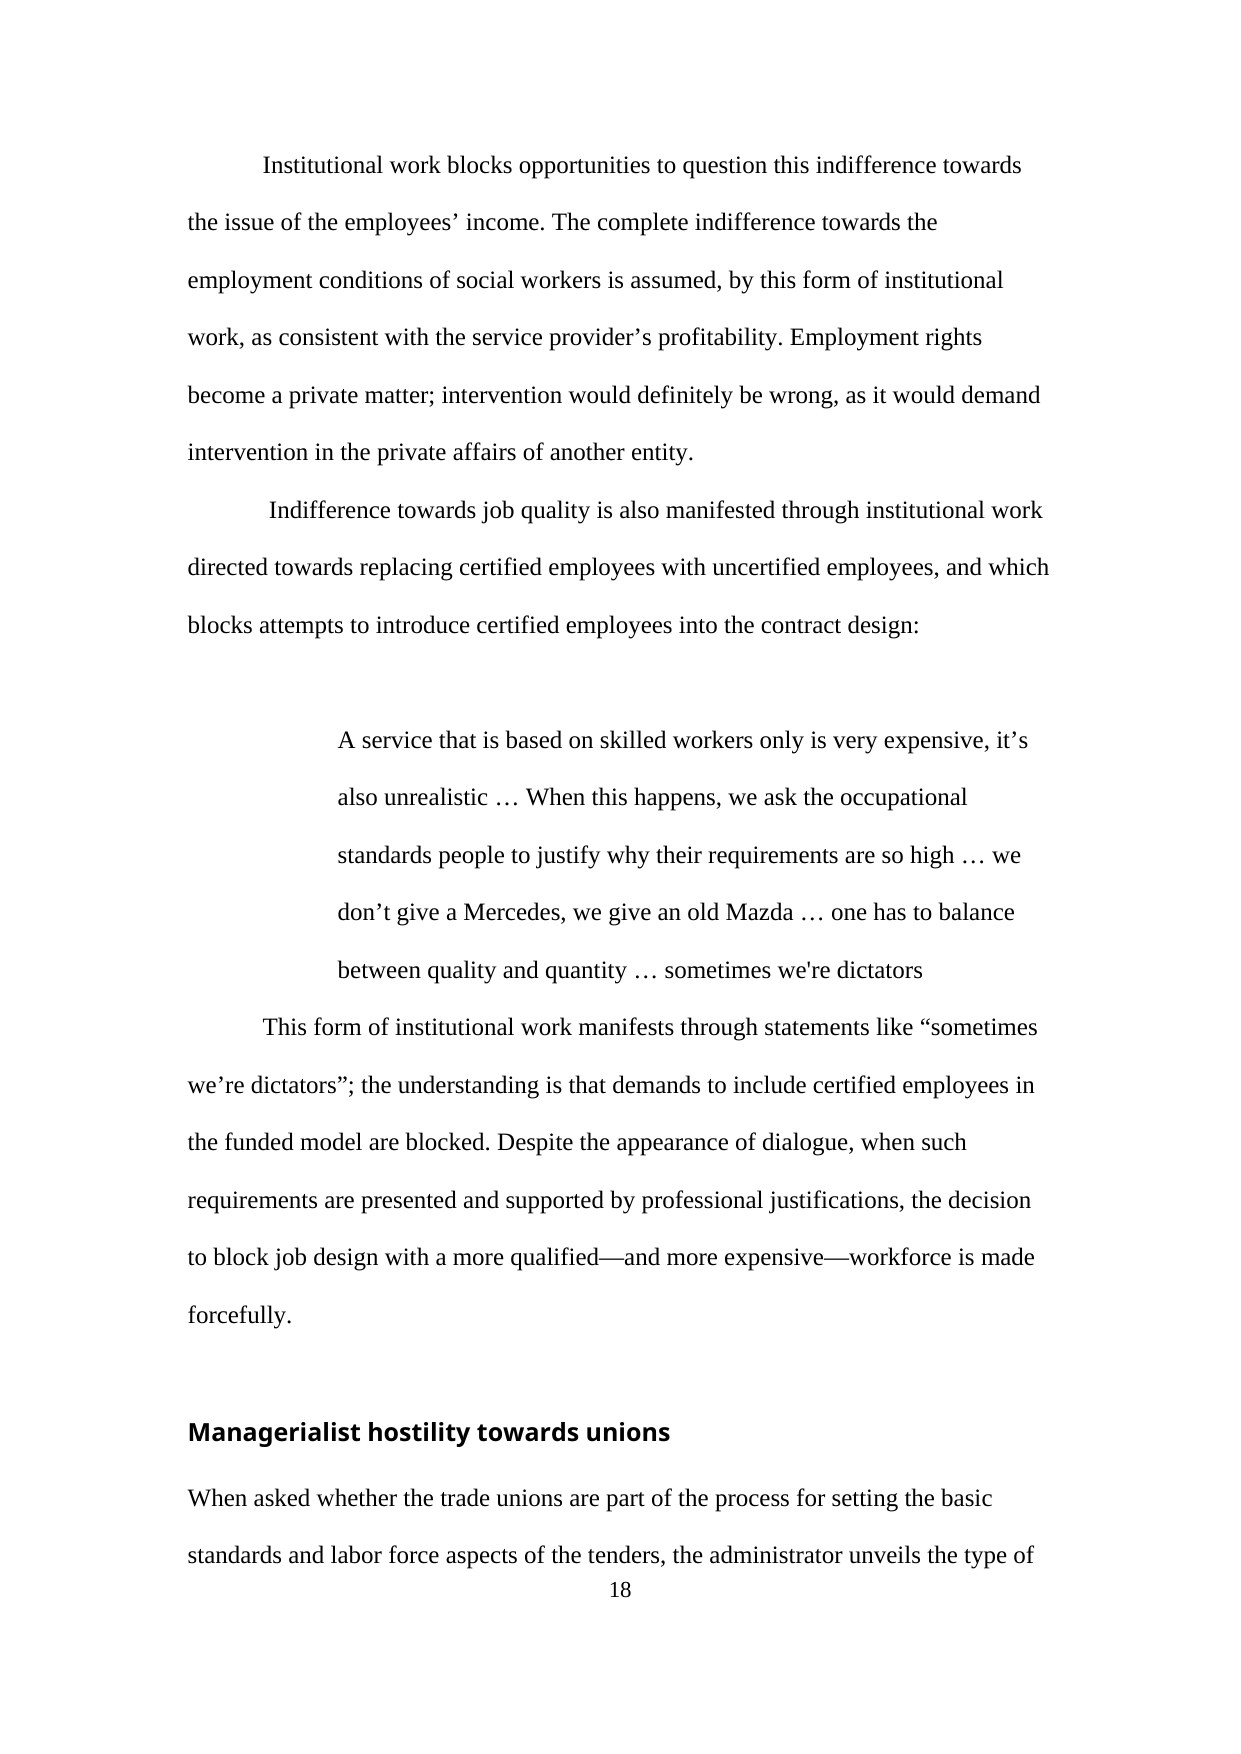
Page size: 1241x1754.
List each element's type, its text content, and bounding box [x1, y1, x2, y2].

text Institutional work blocks opportunities to question this indifference towards the issue of the employees’ income. The complete indifference towards the employment conditions of social workers is assumed, by this form of institutional work, as consistent with the service provider’s profitability. Employment rights become a private matter; intervention would definitely be wrong, as it would demand intervention in the private affairs of another entity. [187, 150, 1053, 466]
text Indifference towards job quality is also manifested through institutional work directed towards replacing certified employees with uncertified employees, and which blocks attempts to introduce certified employees into the contract design: [187, 495, 1053, 639]
text A service that is based on skilled workers only is very expensive, it’s also unrealistic … When this happens, we ask the occupational standards people to justify why their requirements are so high … we don’t give a Mercedes, we give an old Mazda … one has to balance between quality and quantity … sometimes we're dictators [337, 725, 1053, 984]
text Managerialist hostility towards unions [187, 1415, 1053, 1449]
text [187, 1483, 1053, 1569]
text This form of institutional work manifests through statements like “sometimes we’re dictators”; the understanding is that demands to include certified employees in the funded model are blocked. Despite the appearance of dialogue, when such requirements are presented and supported by professional justifications, the decision to block job design with a more qualified—and more expensive—workforce is made forcefully. [187, 1012, 1053, 1329]
